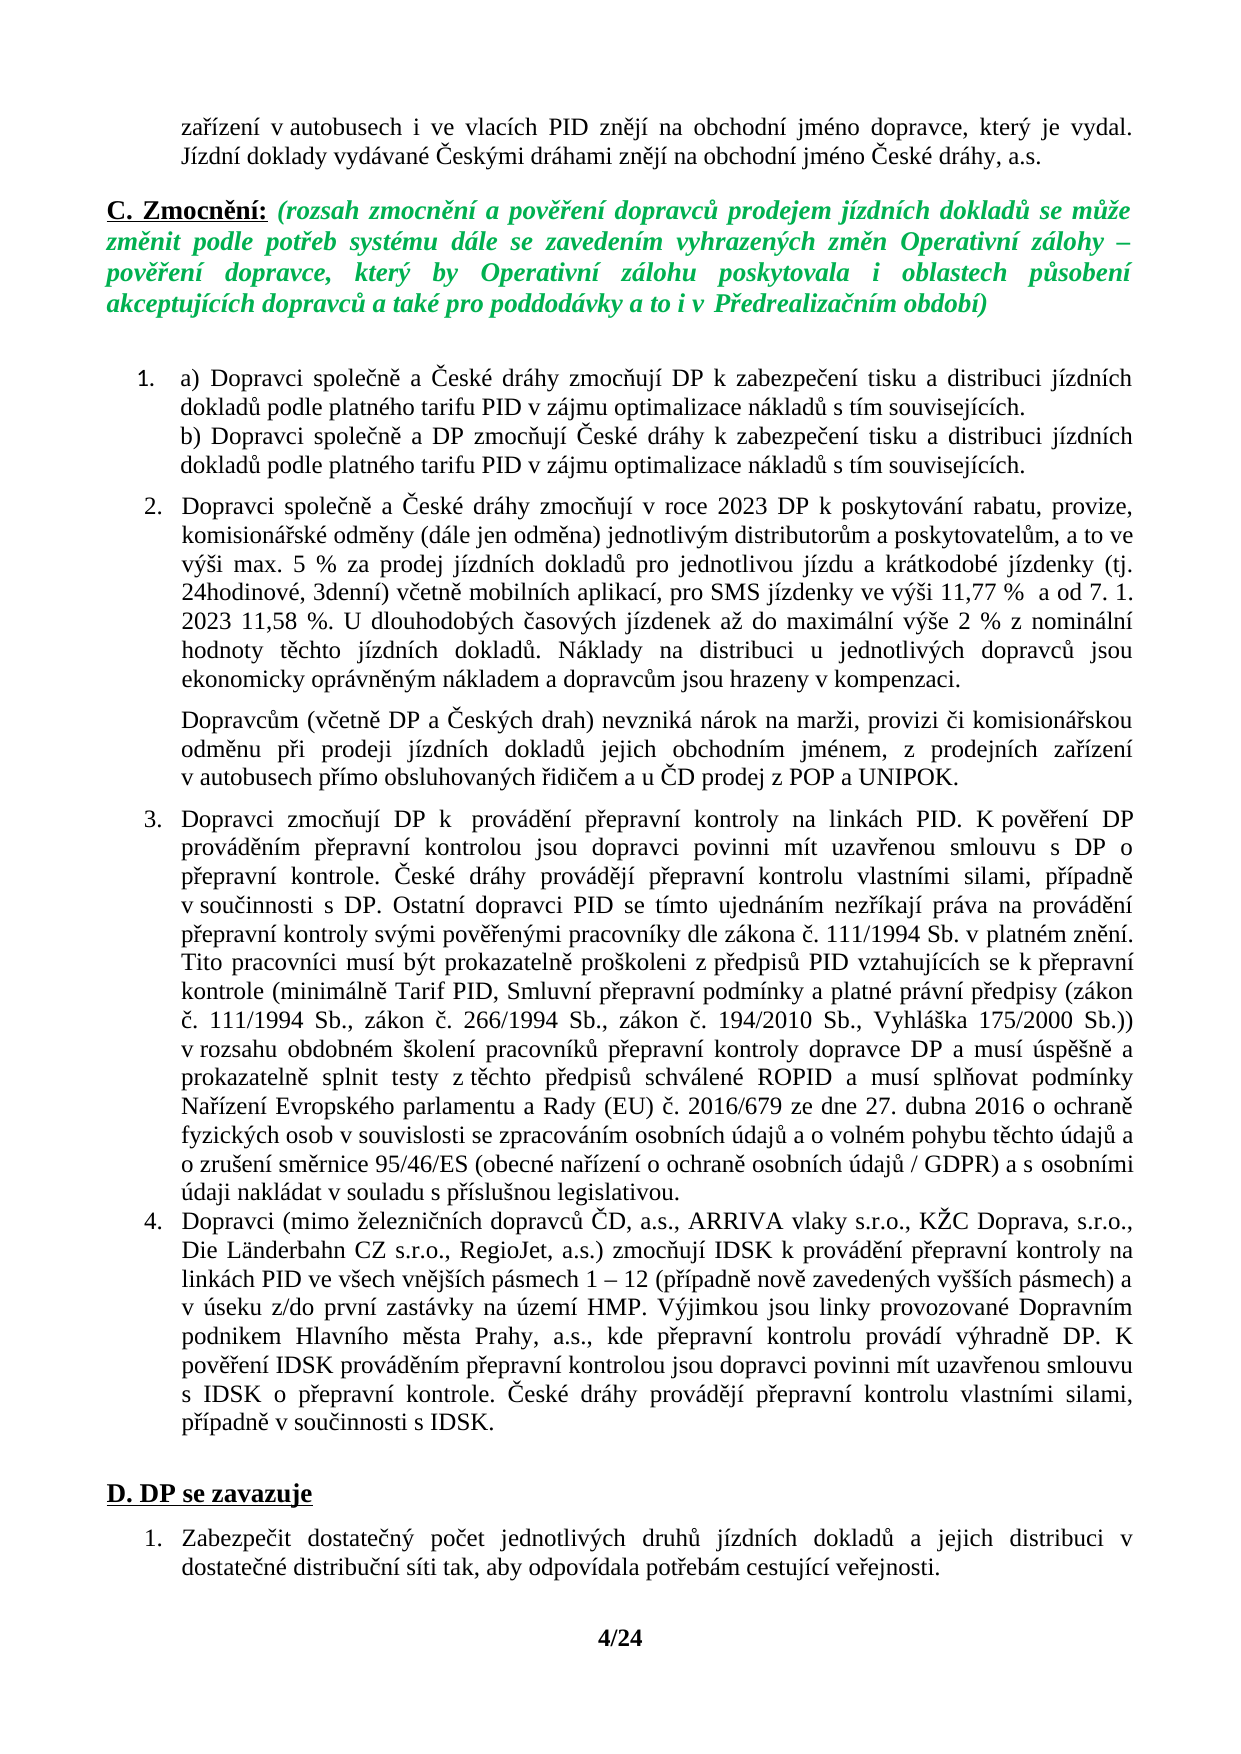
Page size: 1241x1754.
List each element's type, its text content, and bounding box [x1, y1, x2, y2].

list Dopravci zmocňují DP k provádění přepravní kontroly na linkách PID. K pověření DP prováděním přepravní kontrolou jsou dopravci povinni mít uzavřenou smlouvu s DP o přepravní kontrole. České dráhy provádějí přepravní kontrolu vlastními silami, případně v součinnosti s DP. Ostatní dopravci PID se tímto ujednáním nezříkají práva na provádění přepravní kontroly svými pověřenými pracovníky dle zákona č. 111/1994 Sb. v platném znění. Tito pracovníci musí být prokazatelně proškoleni z předpisů PID vztahujících se k přepravní kontrole (minimálně Tarif PID, Smluvní přepravní podmínky a platné právní předpisy (zákon č. 111/1994 Sb., zákon č. 266/1994 Sb., zákon č. 194/2010 Sb., Vyhláška 175/2000 Sb.)) v rozsahu obdobném školení pracovníků přepravní kontroly dopravce DP a musí úspěšně a prokazatelně splnit testy z těchto předpisů schválené ROPID a musí splňovat podmínky Nařízení Evropského parlamentu a Rady (EU) č. 2016/679 ze dne 27. dubna 2016 o ochraně fyzických osob v souvislosti se zpracováním osobních údajů a o volném pohybu těchto údajů a o zrušení směrnice 95/46/ES (obecné nařízení o ochraně osobních údajů / GDPR) a s osobními údaji nakládat v souladu s příslušnou legislativou. [143, 804, 1134, 1206]
list Zabezpečit dostatečný počet jednotlivých druhů jízdních dokladů a jejich distribuci v dostatečné distribuční síti tak, aby odpovídala potřebám cestující veřejnosti. [144, 1523, 1134, 1581]
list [143, 112, 1134, 170]
text D. DP se zavazuje [106, 1477, 1134, 1509]
text Dopravcům (včetně DP a Českých drah) nevzniká nárok na marži, provizi či komisionářskou odměnu při prodeji jízdních dokladů jejich obchodním jménem, z prodejních zařízení v autobusech přímo obsluhovaných řidičem a u ČD prodej z POP a UNIPOK. [181, 705, 1134, 791]
list a) Dopravci společně a České dráhy zmocňují DP k zabezpečení tisku a distribuci jízdních dokladů podle platného tarifu PID v zájmu optimalizace nákladů s tím souvisejících. [136, 362, 1134, 421]
text b) Dopravci společně a DP zmocňují České dráhy k zabezpečení tisku a distribuci jízdních dokladů podle platného tarifu PID v zájmu optimalizace nákladů s tím souvisejících. [180, 421, 1134, 479]
list Dopravci (mimo železničních dopravců ČD, a.s., ARRIVA vlaky s.r.o., KŽC Doprava, s.r.o., Die Länderbahn CZ s.r.o., RegioJet, a.s.) zmocňují IDSK k provádění přepravní kontroly na linkách PID ve všech vnějších pásmech 1 – 12 (případně nově zavedených vyšších pásmech) a v úseku z/do první zastávky na území HMP. Výjimkou jsou linky provozované Dopravním podnikem Hlavního města Prahy, a.s., kde přepravní kontrolu provádí výhradně DP. K pověření IDSK prováděním přepravní kontrolou jsou dopravci povinni mít uzavřenou smlouvu s IDSK o přepravní kontrole. České dráhy provádějí přepravní kontrolu vlastními silami, případně v součinnosti s IDSK. [144, 1206, 1134, 1436]
text C. Zmocnění: (rozsah zmocnění a pověření dopravců prodejem jízdních dokladů se může změnit podle potřeb systému dále se zavedením vyhrazených změn Operativní zálohy – pověření dopravce, který by Operativní zálohu poskytovala i oblastech působení akceptujících dopravců a také pro poddodávky a to i v Předrealizačním období) [106, 194, 1134, 318]
list Dopravci společně a České dráhy zmocňují v roce 2023 DP k poskytování rabatu, provize, komisionářské odměny (dále jen odměna) jednotlivým distributorům a poskytovatelům, a to ve výši max. 5 % za prodej jízdních dokladů pro jednotlivou jízdu a krátkodobé jízdenky (tj. 24hodinové, 3denní) včetně mobilních aplikací, pro SMS jízdenky ve výši 11,77 % a od 7. 1. 2023 11,58 %. U dlouhodobých časových jízdenek až do maximální výše 2 % z nominální hodnoty těchto jízdních dokladů. Náklady na distribuci u jednotlivých dopravců jsou ekonomicky oprávněným nákladem a dopravcům jsou hrazeny v kompenzaci. [144, 491, 1134, 692]
